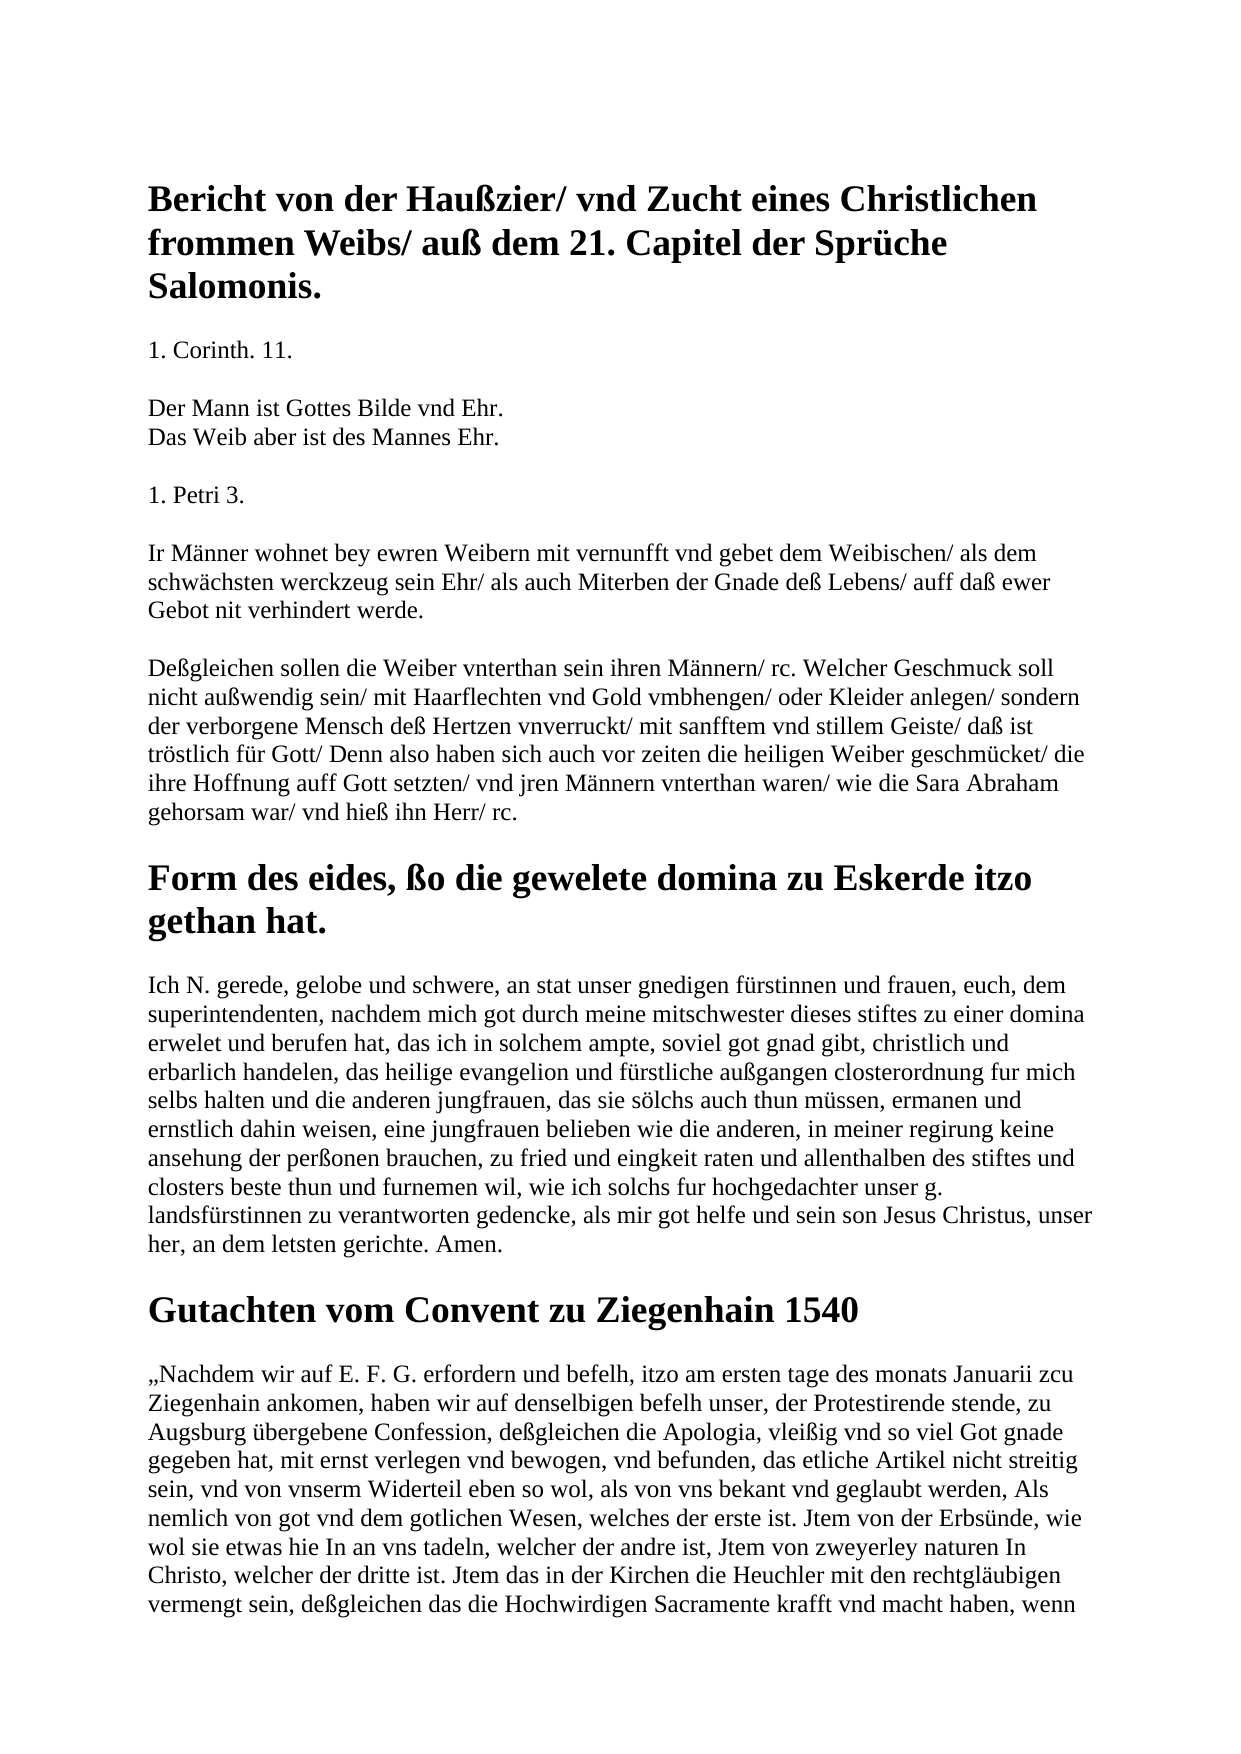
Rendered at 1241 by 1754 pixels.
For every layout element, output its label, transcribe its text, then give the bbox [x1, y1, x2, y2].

text Ich N. gerede, gelobe und schwere, an stat unser gnedigen fürstinnen und frauen, euch, dem superintendenten, nachdem mich got durch meine mitschwester dieses stiftes zu einer domina erwelet und berufen hat, das ich in solchem ampte, soviel got gnad gibt, christlich und erbarlich handelen, das heilige evangelion und fürstliche außgangen closterordnung fur mich selbs halten und die anderen jungfrauen, das sie sölchs auch thun müssen, ermanen und ernstlich dahin weisen, eine jungfrauen belieben wie die anderen, in meiner regirung keine ansehung der perßonen brauchen, zu fried und eingkeit raten und allenthalben des stiftes und closters beste thun und furnemen wil, wie ich solchs fur hochgedachter unser g. landsfürstinnen zu verantworten gedencke, als mir got helfe und sein son Jesus Christus, unser her, an dem letsten gerichte. Amen. [148, 970, 1093, 1258]
text Der Mann ist Gottes Bilde vnd Ehr. Das Weib aber ist des Mannes Ehr. [148, 393, 1093, 451]
subtitle Bericht von der Haußzier/ vnd Zucht eines Christlichen frommen Weibs/ auß dem 21. Capitel der Sprüche Salomonis. [148, 177, 1093, 306]
text 1. Corinth. 11. [148, 335, 1093, 364]
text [148, 1359, 1093, 1618]
subtitle Form des eides, ßo die gewelete domina zu Eskerde itzo gethan hat. [148, 855, 1093, 941]
text 1. Petri 3. [148, 480, 1093, 509]
text Deßgleichen sollen die Weiber vnterthan sein ihren Männern/ rc. Welcher Geschmuck soll nicht außwendig sein/ mit Haarflechten vnd Gold vmbhengen/ oder Kleider anlegen/ sondern der verborgene Mensch deß Hertzen vnverruckt/ mit sanfftem vnd stillem Geiste/ daß ist tröstlich für Gott/ Denn also haben sich auch vor zeiten die heiligen Weiber geschmücket/ die ihre Hoffnung auff Gott setzten/ vnd jren Männern vnterthan waren/ wie die Sara Abraham gehorsam war/ vnd hieß ihn Herr/ rc. [148, 653, 1093, 826]
subtitle Gutachten vom Convent zu Ziegenhain 1540 [148, 1287, 1093, 1330]
text Ir Männer wohnet bey ewren Weibern mit vernunfft vnd gebet dem Weibischen/ als dem schwächsten werckzeug sein Ehr/ als auch Miterben der Gnade deß Lebens/ auff daß ewer Gebot nit verhindert werde. [148, 538, 1093, 624]
